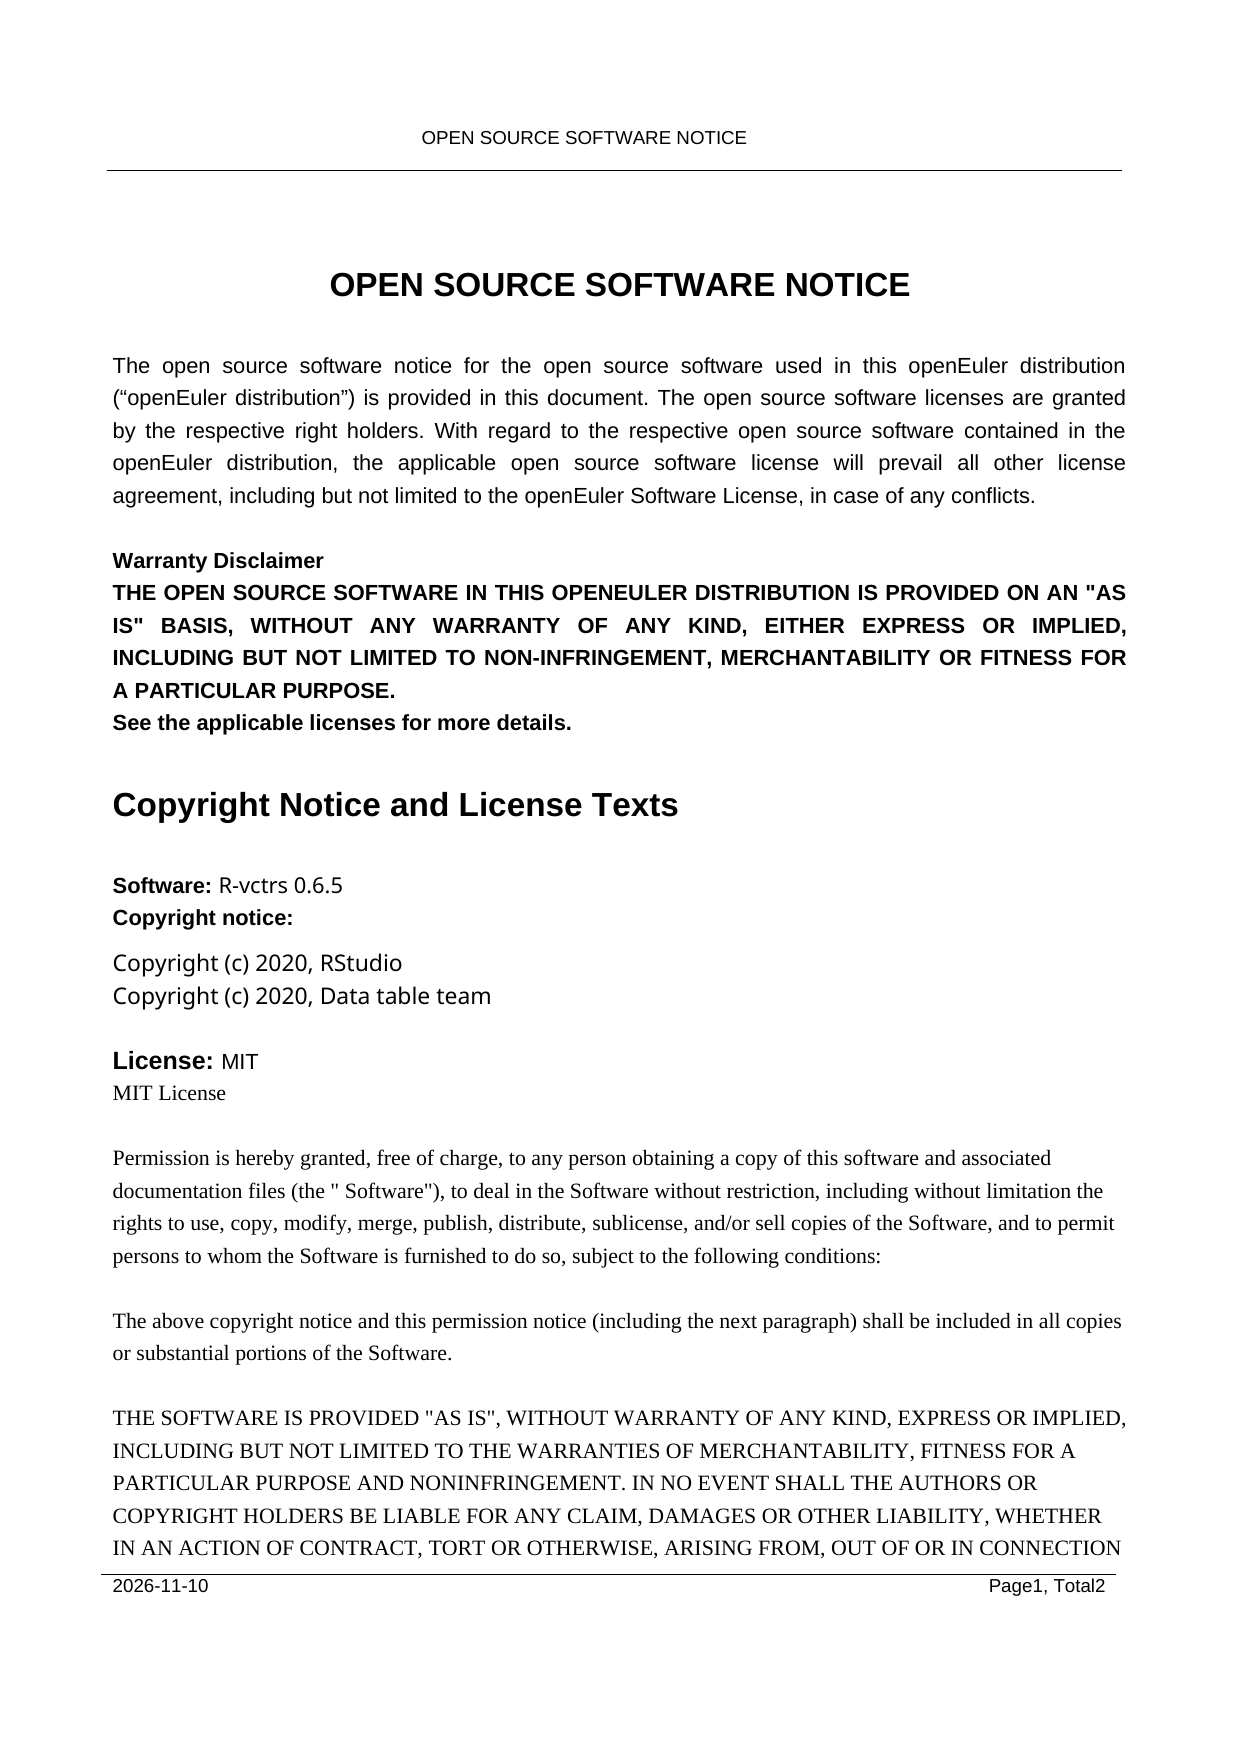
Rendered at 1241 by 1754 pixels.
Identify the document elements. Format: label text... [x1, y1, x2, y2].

text THE OPEN SOURCE SOFTWARE IN THIS OPENEULER DISTRIBUTION IS PROVIDED ON AN "AS IS" BASIS, WITHOUT ANY WARRANTY OF ANY KIND, EITHER EXPRESS OR IMPLIED, INCLUDING BUT NOT LIMITED TO NON-INFRINGEMENT, MERCHANTABILITY OR FITNESS FOR A PARTICULAR PURPOSE. See the applicable licenses for more details. [112, 576, 1128, 739]
text The open source software notice for the open source software used in this openEuler distribution (“openEuler distribution”) is provided in this document. The open source software licenses are granted by the respective right holders. With regard to the respective open source software contained in the openEuler distribution, the applicable open source software license will prevail all other license agreement, including but not limited to the openEuler Software License, in case of any conflicts. [112, 349, 1128, 511]
text Copyright Notice and License Texts [112, 771, 1128, 836]
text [112, 1077, 1128, 1564]
text OPEN SOURCE SOFTWARE NOTICE [112, 251, 1128, 316]
text Copyright (c) 2020, RStudio Copyright (c) 2020, Data table team [112, 947, 1128, 1044]
text License: MIT [112, 1044, 1128, 1077]
text Copyright notice: [112, 901, 1128, 934]
title Software: R-vctrs 0.6.5 [112, 869, 1128, 901]
text Warranty Disclaimer [112, 544, 1128, 576]
